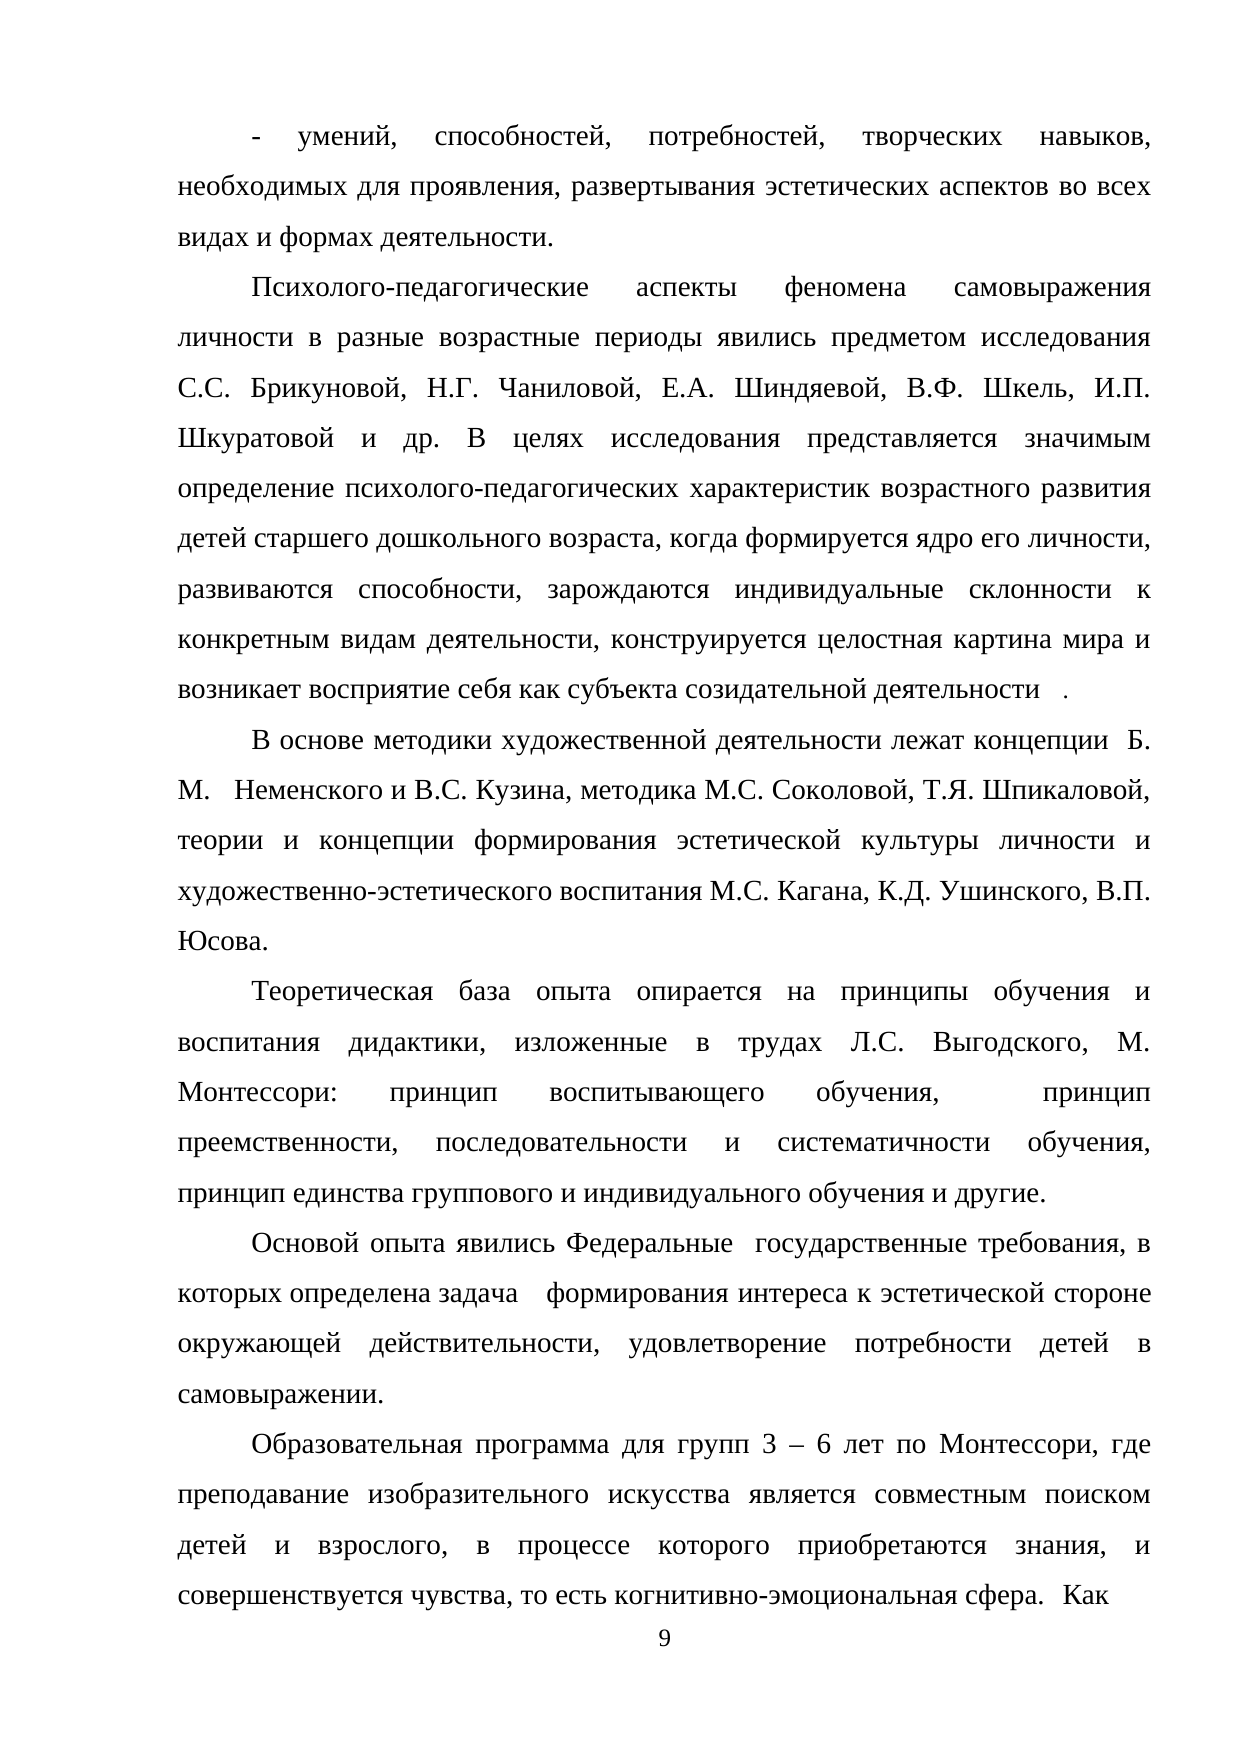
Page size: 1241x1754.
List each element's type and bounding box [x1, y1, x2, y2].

text [177, 118, 1152, 1611]
